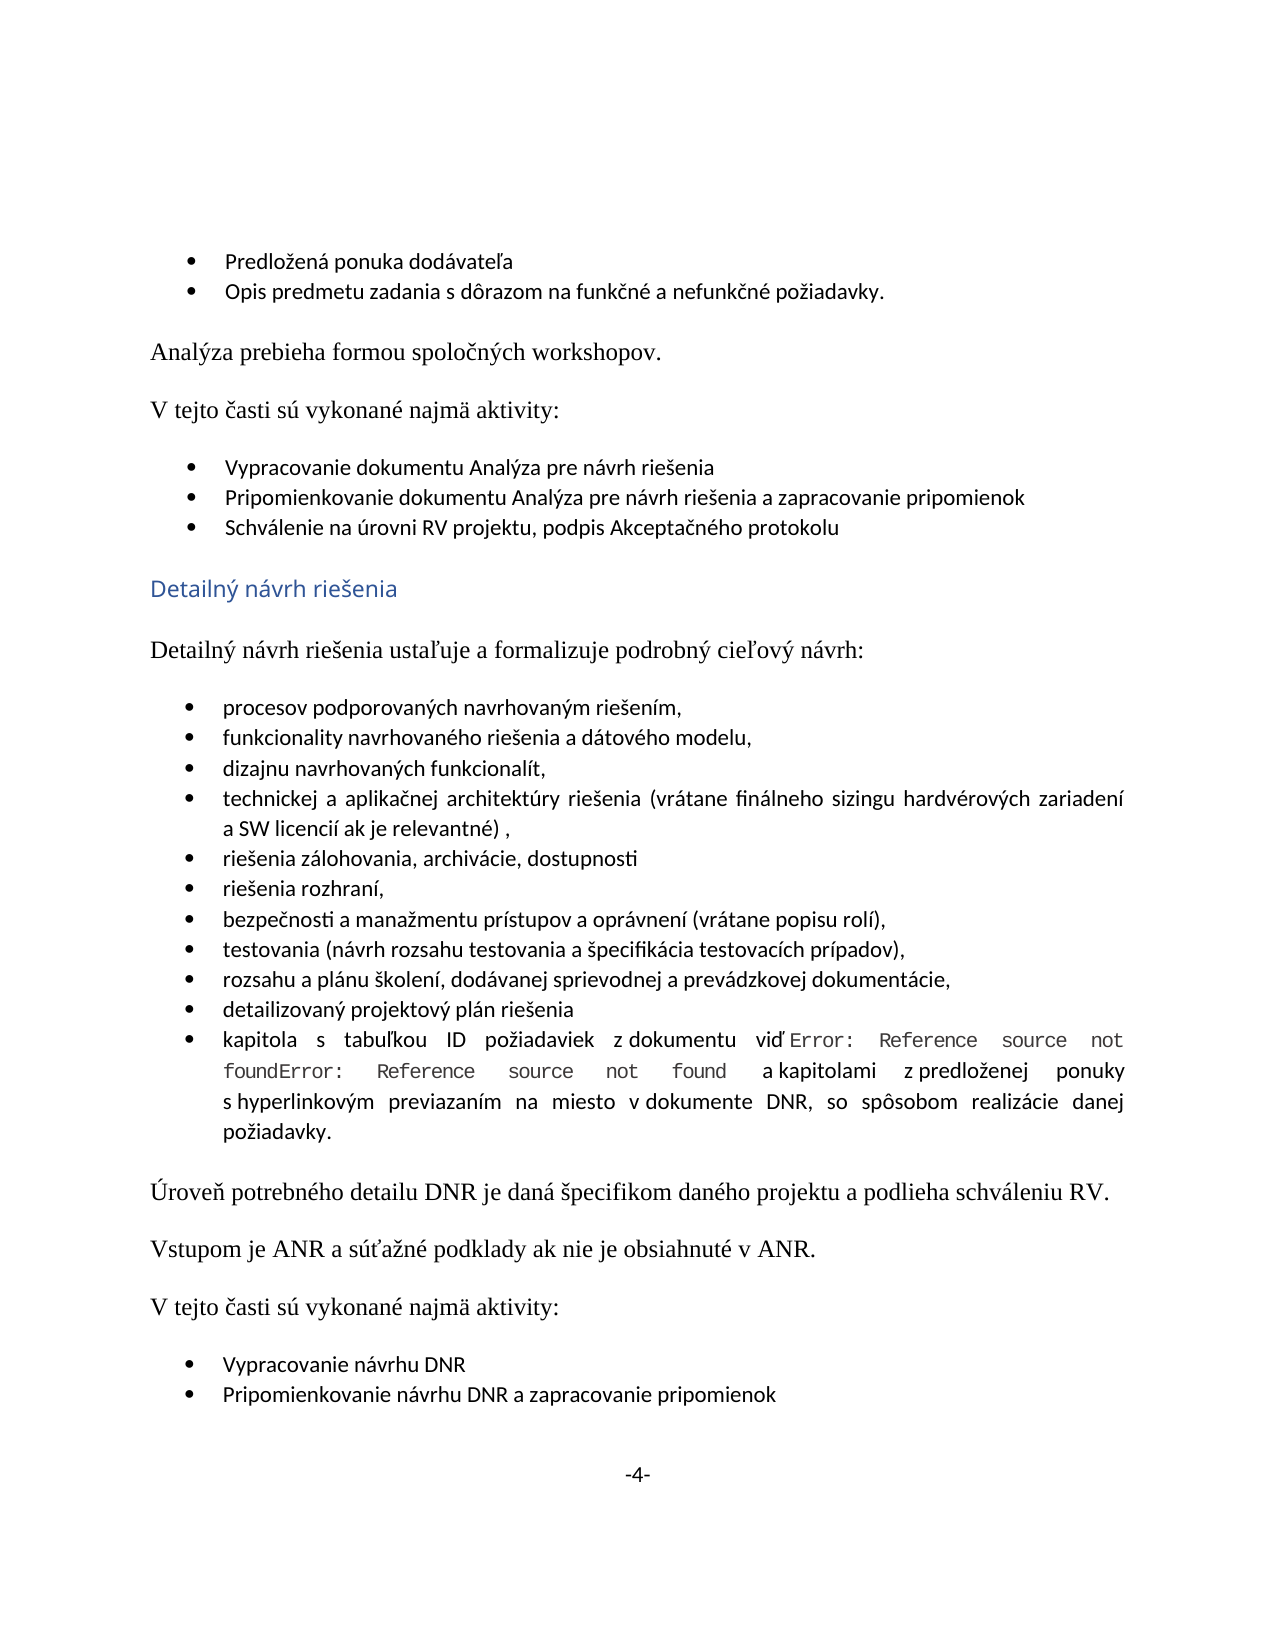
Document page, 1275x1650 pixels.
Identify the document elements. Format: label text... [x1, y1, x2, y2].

text Detailný návrh riešenia ustaľuje a formalizuje podrobný cieľový návrh: [150, 635, 1125, 664]
list procesov podporovaných navrhovaným riešením, [185, 693, 1125, 721]
list Vypracovanie návrhu DNR [185, 1350, 1125, 1378]
list bezpečnosti a manažmentu prístupov a oprávnení (vrátane popisu rolí), [185, 905, 1125, 933]
list Opis predmetu zadania s dôrazom na funkčné a nefunkčné požiadavky. [187, 277, 1125, 306]
subtitle Detailný návrh riešenia [150, 572, 1125, 604]
list rozsahu a plánu školení, dodávanej sprievodnej a prevádzkovej dokumentácie, [185, 965, 1125, 993]
list Vypracovanie dokumentu Analýza pre návrh riešenia [187, 453, 1125, 481]
text Analýza prebieha formou spoločných workshopov. [150, 337, 1125, 366]
list riešenia zálohovania, archivácie, dostupnosti [185, 844, 1125, 872]
text Vstupom je ANR a súťažné podklady ak nie je obsiahnuté v ANR. [150, 1234, 1125, 1263]
list testovania (návrh rozsahu testovania a špecifikácia testovacích prípadov), [185, 935, 1125, 963]
list Schválenie na úrovni RV projektu, podpis Akceptačného protokolu [187, 513, 1125, 541]
list riešenia rozhraní, [185, 874, 1125, 903]
list Pripomienkovanie dokumentu Analýza pre návrh riešenia a zapracovanie pripomienok [187, 483, 1125, 511]
list technickej a aplikačnej architektúry riešenia (vrátane finálneho sizingu hardvérových zariadení a SW licencií ak je relevantné) , [185, 784, 1125, 842]
list dizajnu navrhovaných funkcionalít, [185, 754, 1125, 782]
list detailizovaný projektový plán riešenia [185, 995, 1125, 1023]
text V tejto časti sú vykonané najmä aktivity: [150, 395, 1125, 423]
list Pripomienkovanie návrhu DNR a zapracovanie pripomienok [185, 1381, 1125, 1409]
text V tejto časti sú vykonané najmä aktivity: [150, 1292, 1125, 1321]
text Úroveň potrebného detailu DNR je daná špecifikom daného projektu a podlieha schváleniu RV. [150, 1177, 1125, 1205]
list funkcionality navrhovaného riešenia a dátového modelu, [185, 723, 1125, 752]
list Predložená ponuka dodávateľa [187, 247, 1125, 275]
